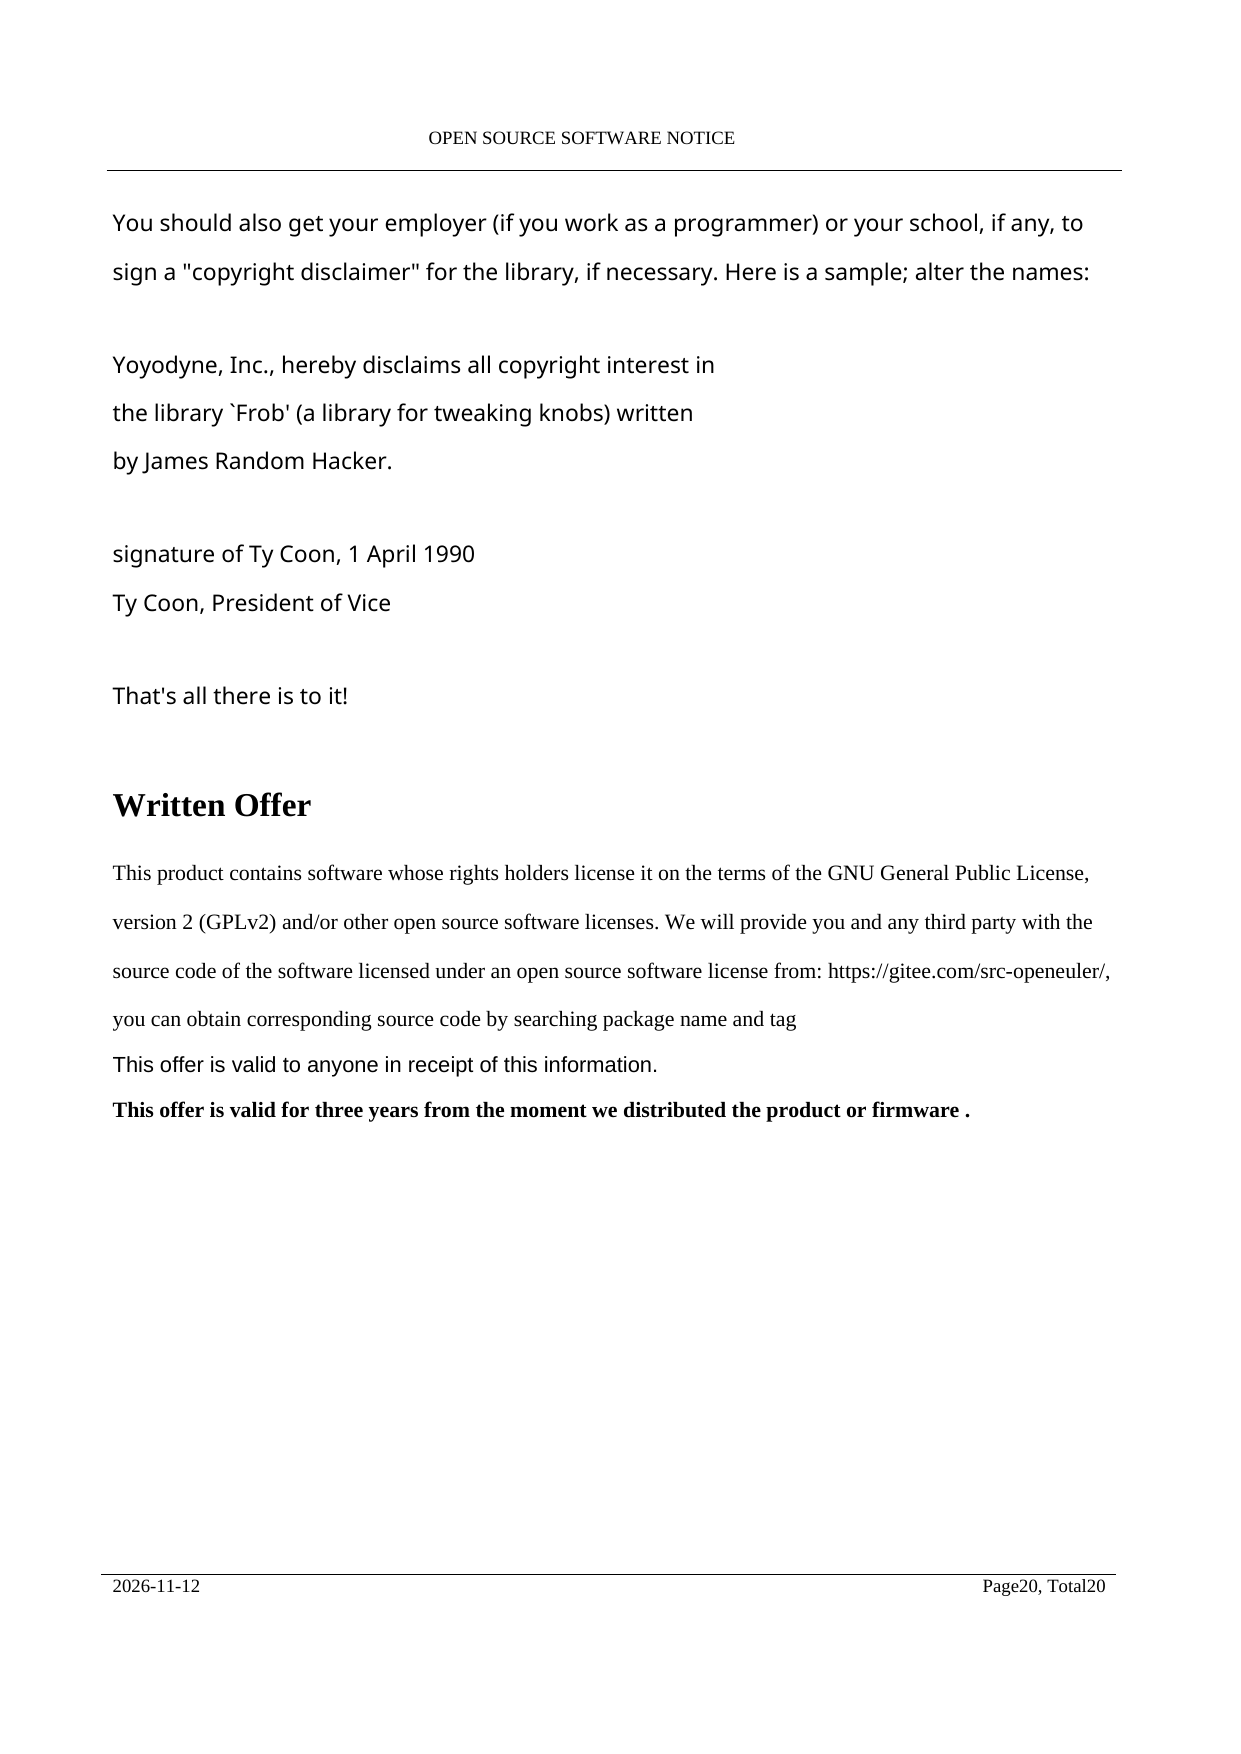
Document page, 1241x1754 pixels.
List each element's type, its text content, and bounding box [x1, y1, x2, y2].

text You should also get your employer (if you work as a programmer) or your school, if any, to sign a "copyright disclaimer" for the library, if necessary. Here is a sample; alter the names: [112, 206, 1128, 288]
text This product contains software whose rights holders license it on the terms of the GNU General Public License, version 2 (GPLv2) and/or other open source software licenses. We will provide you and any third party with the source code of the software licensed under an open source software license from: https://gitee.com/src-openeuler/, you can obtain corresponding source code by searching package name and tag [112, 857, 1128, 1035]
text the library `Frob' (a library for tweaking knobs) written [112, 396, 1128, 429]
text by James Random Hacker. [112, 444, 1128, 477]
text signature of Ty Coon, 1 April 1990 [112, 538, 1128, 570]
text This offer is valid for three years from the moment we distributed the product or firmware . [112, 1093, 1128, 1126]
text Written Offer [112, 772, 1128, 837]
text This offer is valid to anyone in receipt of this information. [112, 1048, 1128, 1080]
text Yoyodyne, Inc., hereby disclaims all copyright interest in [112, 348, 1128, 381]
text That's all there is to it! [112, 679, 1128, 712]
text Ty Coon, President of Vice [112, 586, 1128, 618]
